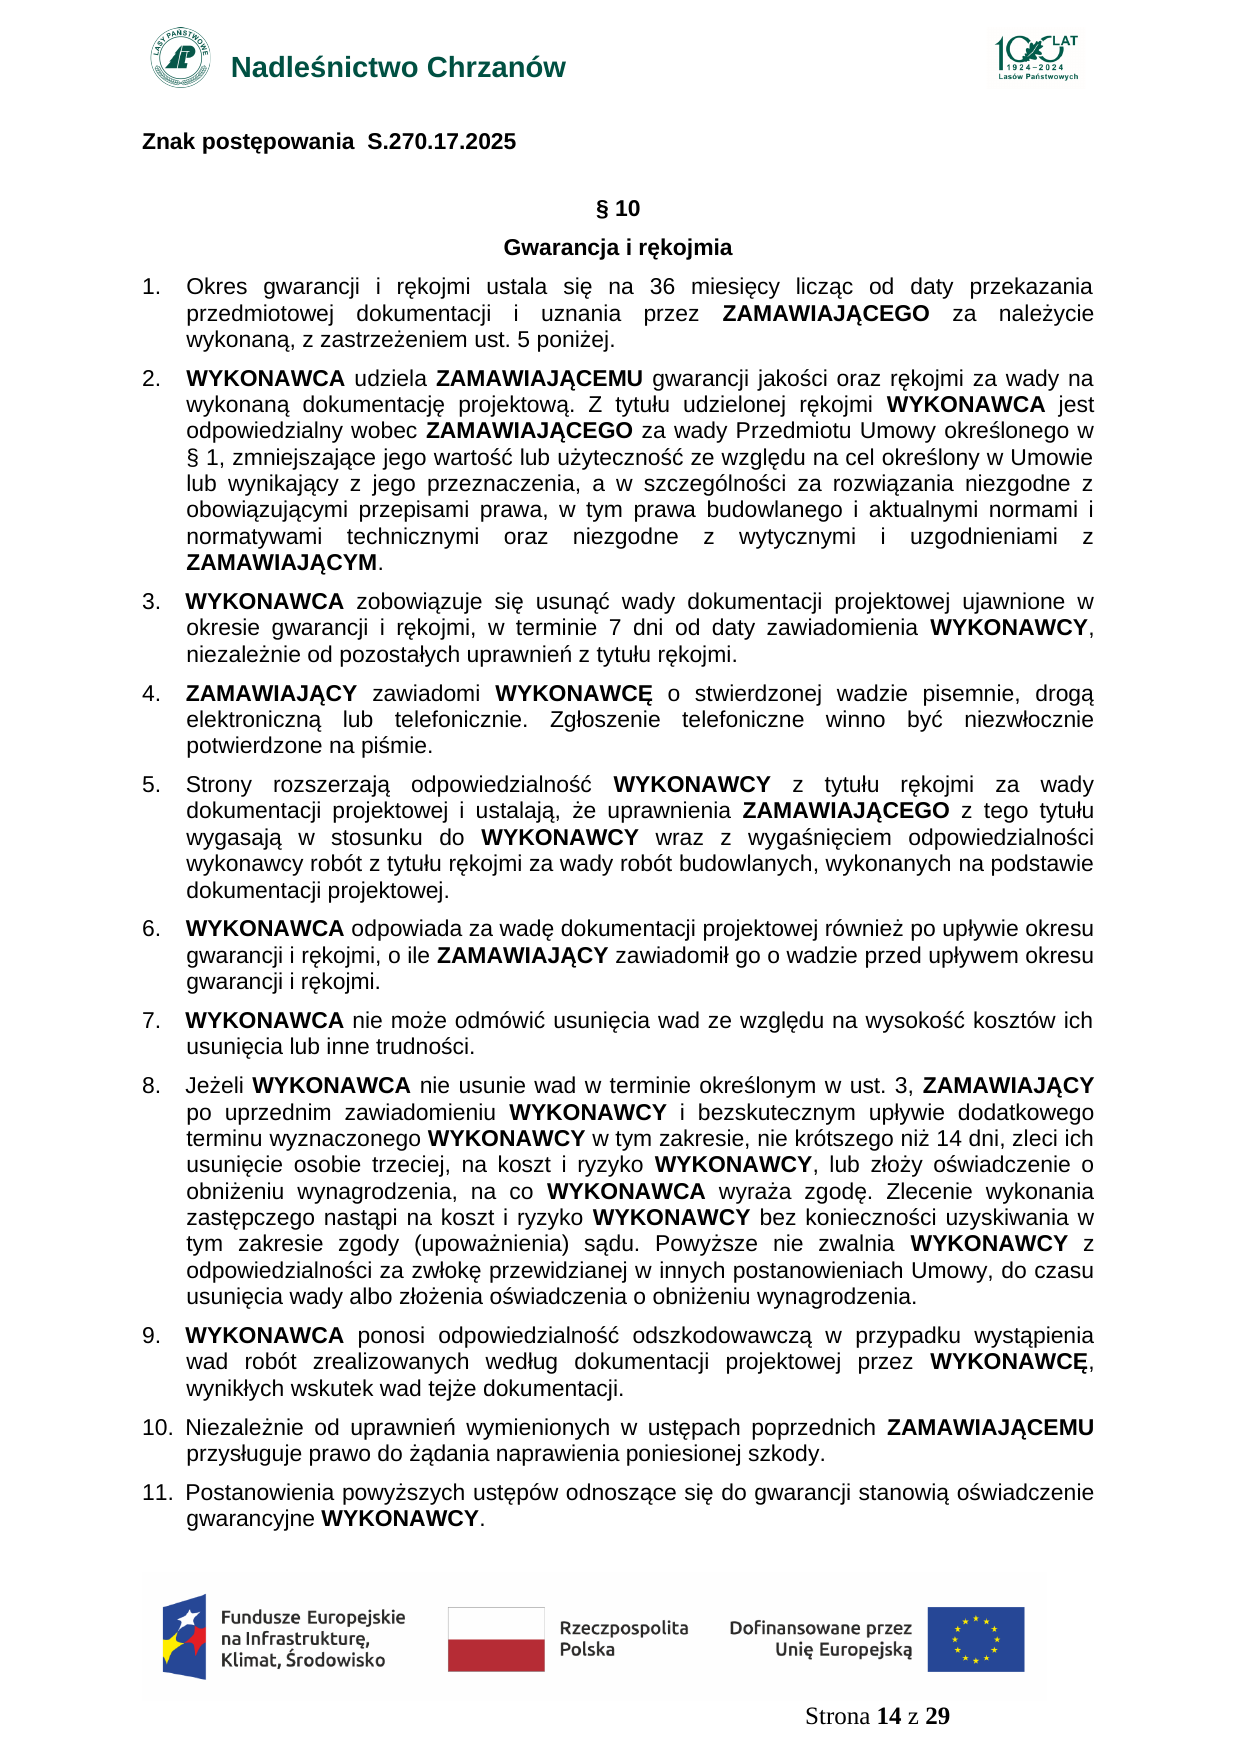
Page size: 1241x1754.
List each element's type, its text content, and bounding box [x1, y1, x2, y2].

list WYKONAWCA odpowiada za wadę dokumentacji projektowej również po upływie okresu gwarancji i rękojmi, o ile ZAMAWIAJĄCY zawiadomił go o wadzie przed upływem okresu gwarancji i rękojmi. [142, 915, 1094, 994]
list WYKONAWCA udziela ZAMAWIAJĄCEMU gwarancji jakości oraz rękojmi za wady na wykonaną dokumentację projektową. Z tytułu udzielonej rękojmi WYKONAWCA jest odpowiedzialny wobec ZAMAWIAJĄCEGO za wady Przedmiotu Umowy określonego w § 1, zmniejszające jego wartość lub użyteczność ze względu na cel określony w Umowie lub wynikający z jego przeznaczenia, a w szczególności za rozwiązania niezgodne z obowiązującymi przepisami prawa, w tym prawa budowlanego i aktualnymi normami i normatywami technicznymi oraz niezgodne z wytycznymi i uzgodnieniami z ZAMAWIAJĄCYM. [142, 365, 1094, 576]
list WYKONAWCA nie może odmówić usunięcia wad ze względu na wysokość kosztów ich usunięcia lub inne trudności. [142, 1007, 1094, 1060]
list Niezależnie od uprawnień wymienionych w ustępach poprzednich ZAMAWIAJĄCEMU przysługuje prawo do żądania naprawienia poniesionej szkody. [142, 1413, 1094, 1466]
list WYKONAWCA zobowiązuje się usunąć wady dokumentacji projektowej ujawnione w okresie gwarancji i rękojmi, w terminie 7 dni od daty zawiadomienia WYKONAWCY, niezależnie od pozostałych uprawnień z tytułu rękojmi. [142, 588, 1094, 667]
list Jeżeli WYKONAWCA nie usunie wad w terminie określonym w ust. 3, ZAMAWIAJĄCY po uprzednim zawiadomieniu WYKONAWCY i bezskutecznym upływie dodatkowego terminu wyznaczonego WYKONAWCY w tym zakresie, nie krótszego niż 14 dni, zleci ich usunięcie osobie trzeciej, na koszt i ryzyko WYKONAWCY, lub złoży oświadczenie o obniżeniu wynagrodzenia, na co WYKONAWCA wyraża zgodę. Zlecenie wykonania zastępczego nastąpi na koszt i ryzyko WYKONAWCY bez konieczności uzyskiwania w tym zakresie zgody (upoważnienia) sądu. Powyższe nie zwalnia WYKONAWCY z odpowiedzialności za zwłokę przewidzianej w innych postanowieniach Umowy, do czasu usunięcia wady albo złożenia oświadczenia o obniżeniu wynagrodzenia. [142, 1072, 1094, 1309]
picture [986, 27, 1086, 89]
picture [142, 1572, 1047, 1701]
text § 10 [142, 195, 1094, 222]
list Postanowienia powyższych ustępów odnoszące się do gwarancji stanowią oświadczenie gwarancyjne WYKONAWCY. [142, 1479, 1094, 1531]
list ZAMAWIAJĄCY zawiadomi WYKONAWCĘ o stwierdzonej wadzie pisemnie, drogą elektroniczną lub telefonicznie. Zgłoszenie telefoniczne winno być niezwłocznie potwierdzone na piśmie. [142, 679, 1094, 759]
list Okres gwarancji i rękojmi ustala się na 36 miesięcy licząc od daty przekazania przedmiotowej dokumentacji i uznania przez ZAMAWIAJĄCEGO za należycie wykonaną, z zastrzeżeniem ust. 5 poniżej. [142, 273, 1094, 352]
text Gwarancja i rękojmia [142, 234, 1094, 261]
list WYKONAWCA ponosi odpowiedzialność odszkodowawczą w przypadku wystąpienia wad robót zrealizowanych według dokumentacji projektowej przez WYKONAWCĘ, wynikłych wskutek wad tejże dokumentacji. [142, 1322, 1094, 1401]
list Strony rozszerzają odpowiedzialność WYKONAWCY z tytułu rękojmi za wady dokumentacji projektowej i ustalają, że uprawnienia ZAMAWIAJĄCEGO z tego tytułu wygasają w stosunku do WYKONAWCY wraz z wygaśnięciem odpowiedzialności wykonawcy robót z tytułu rękojmi za wady robót budowlanych, wykonanych na podstawie dokumentacji projektowej. [142, 771, 1094, 903]
